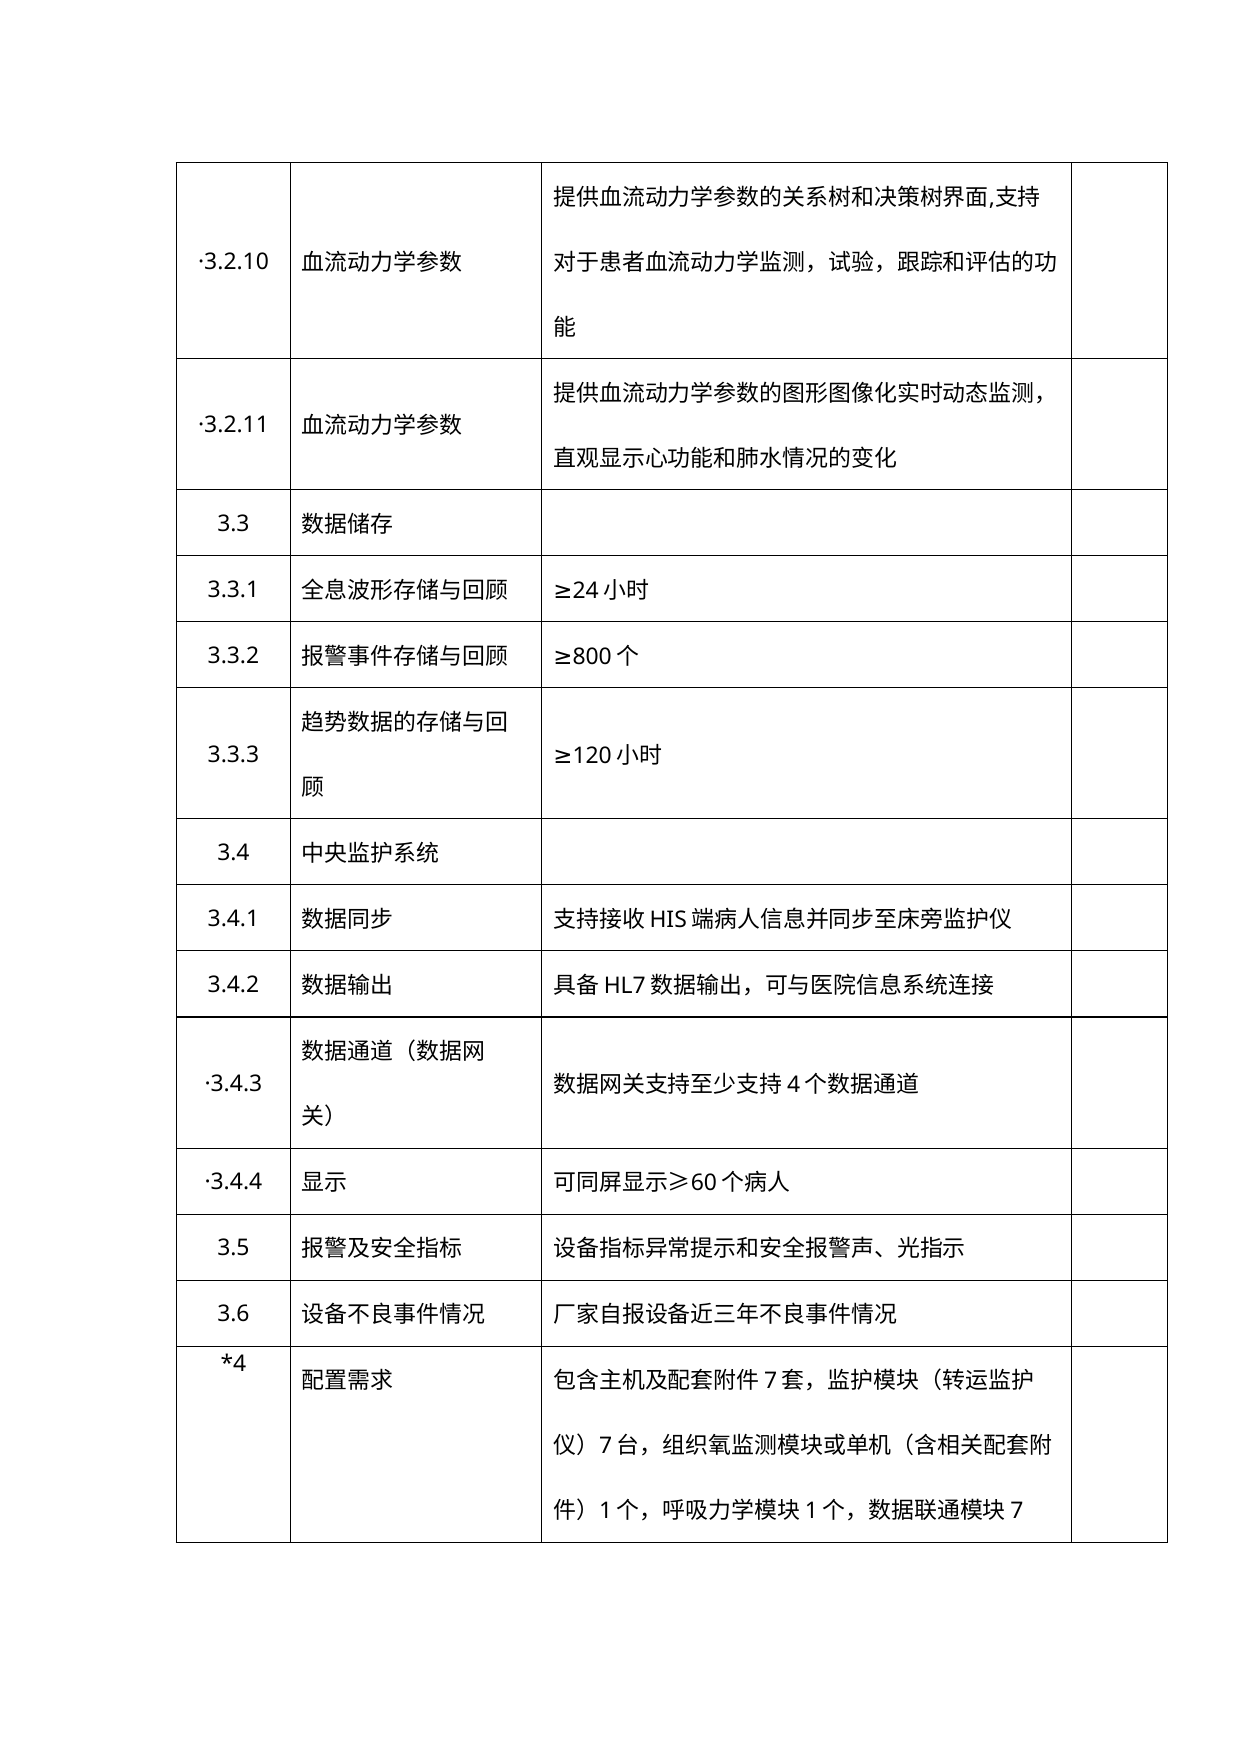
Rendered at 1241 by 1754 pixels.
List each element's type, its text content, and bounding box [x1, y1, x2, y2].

table_cell 3.4 [177, 819, 290, 884]
table_cell *4 [177, 1347, 290, 1542]
table_cell 数据同步 [291, 885, 541, 950]
table_cell ·3.4.3 [177, 1018, 290, 1147]
table_cell ·3.2.11 [177, 359, 290, 489]
table_cell 血流动力学参数 [291, 163, 541, 358]
table_cell ≥120小时 [542, 688, 1071, 818]
table_cell [1072, 951, 1167, 1016]
table_cell 3.3 [177, 490, 290, 555]
table_cell 厂家自报设备近三年不良事件情况 [542, 1281, 1071, 1346]
table_cell 可同屏显示≥60个病人 [542, 1149, 1071, 1213]
table_cell 提供血流动力学参数的图形图像化实时动态监测，直观显示心功能和肺水情况的变化 [542, 359, 1071, 489]
table_cell [1072, 1347, 1167, 1542]
table_cell 数据通道（数据网关） [291, 1018, 541, 1147]
table_cell [1072, 1281, 1167, 1346]
table_cell ≥800个 [542, 622, 1071, 687]
table_cell 血流动力学参数 [291, 359, 541, 489]
table_cell 3.3.2 [177, 622, 290, 687]
table_cell [1072, 490, 1167, 555]
table_cell 数据储存 [291, 490, 541, 555]
table_cell 提供血流动力学参数的关系树和决策树界面,支持对于患者血流动力学监测，试验，跟踪和评估的功能 [542, 163, 1071, 358]
table_cell 设备指标异常提示和安全报警声、光指示 [542, 1215, 1071, 1279]
table_cell 趋势数据的存储与回顾 [291, 688, 541, 818]
table_cell 3.3.3 [177, 688, 290, 818]
table_cell 报警及安全指标 [291, 1215, 541, 1279]
table_cell 3.5 [177, 1215, 290, 1279]
table_cell [542, 819, 1071, 884]
table_cell [1072, 359, 1167, 489]
table_cell [1072, 163, 1167, 358]
table_cell 配置需求 [291, 1347, 541, 1542]
table_cell 具备HL7数据输出，可与医院信息系统连接 [542, 951, 1071, 1016]
table_cell [1072, 1018, 1167, 1147]
table_cell 3.6 [177, 1281, 290, 1346]
table_cell 全息波形存储与回顾 [291, 556, 541, 621]
table_cell 显示 [291, 1149, 541, 1213]
table_cell 报警事件存储与回顾 [291, 622, 541, 687]
table_cell [1072, 1149, 1167, 1213]
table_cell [542, 1347, 1071, 1542]
table_cell ·3.2.10 [177, 163, 290, 358]
table_cell ≥24小时 [542, 556, 1071, 621]
table_cell 中央监护系统 [291, 819, 541, 884]
table_cell [1072, 622, 1167, 687]
table_cell [1072, 688, 1167, 818]
table_cell [542, 490, 1071, 555]
table_cell 数据输出 [291, 951, 541, 1016]
table_cell 3.4.1 [177, 885, 290, 950]
table_cell 3.3.1 [177, 556, 290, 621]
table_cell [1072, 885, 1167, 950]
table_cell [1072, 819, 1167, 884]
table_cell 3.4.2 [177, 951, 290, 1016]
table_cell 设备不良事件情况 [291, 1281, 541, 1346]
table_cell [1072, 556, 1167, 621]
table_cell 支持接收HIS端病人信息并同步至床旁监护仪 [542, 885, 1071, 950]
table_cell [1072, 1215, 1167, 1279]
table_cell 数据网关支持至少支持4个数据通道 [542, 1018, 1071, 1147]
table_cell ·3.4.4 [177, 1149, 290, 1213]
